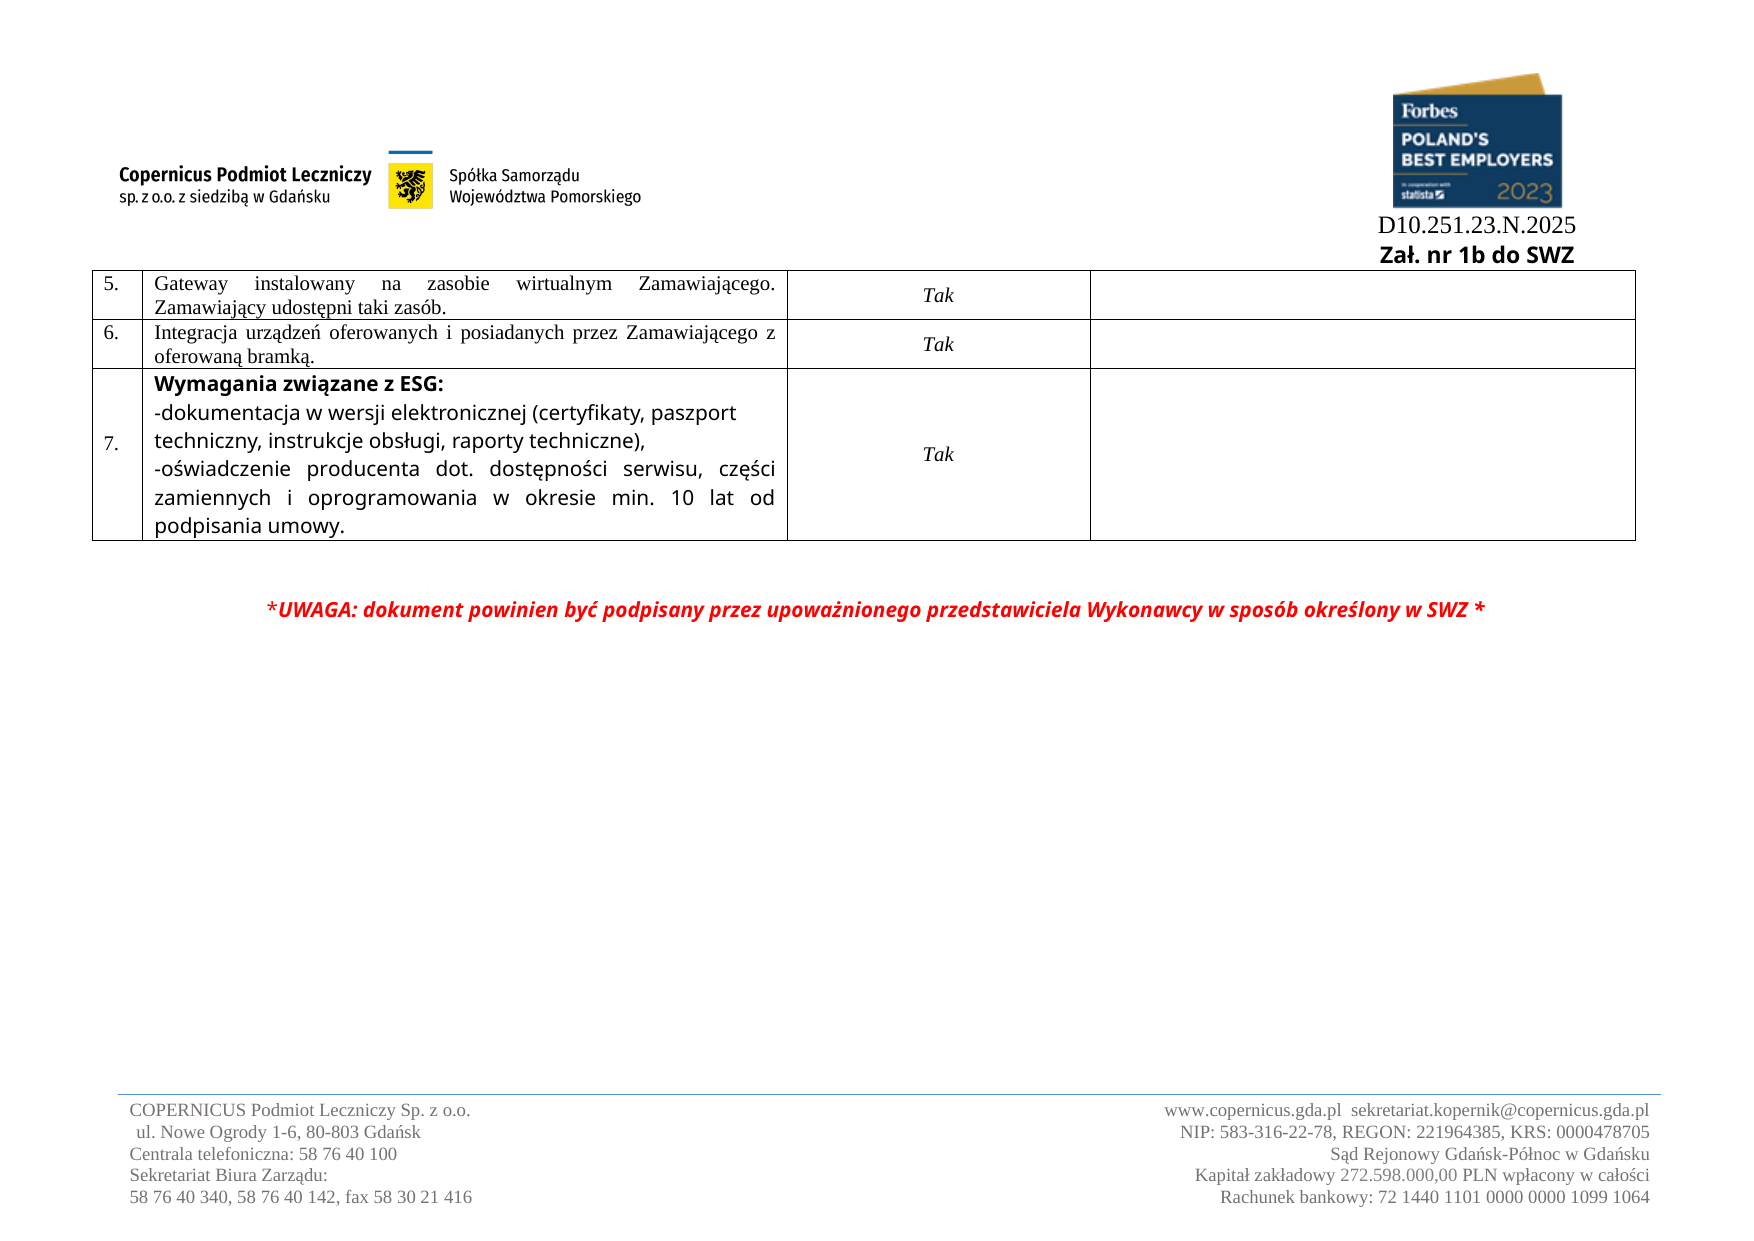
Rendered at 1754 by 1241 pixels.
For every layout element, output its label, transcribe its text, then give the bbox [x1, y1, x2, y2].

picture [118, 150, 644, 210]
table_cell Wymagania związane z ESG: -dokumentacja w wersji elektronicznej (certyfikaty, paszport techniczny, instrukcje obsługi, raporty techniczne), -oświadczenie producenta dot. dostępności serwisu, części zamiennych i oprogramowania w okresie min. 10 lat od podpisania umowy. [143, 369, 787, 540]
table_cell Tak [788, 369, 1090, 540]
text *UWAGA: dokument powinien być podpisany przez upoważnionego przedstawiciela Wykonawcy w sposób określony w SWZ * [118, 595, 1636, 624]
table_cell [93, 271, 142, 319]
table_cell [93, 369, 142, 540]
table_cell [1091, 271, 1635, 319]
table_cell [1091, 320, 1635, 368]
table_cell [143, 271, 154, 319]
table_cell [1091, 369, 1635, 540]
picture [1393, 73, 1564, 210]
table_cell Tak [788, 271, 1090, 319]
table_cell Gateway instalowany na zasobie wirtualnym Zamawiającego. Zamawiający udostępni taki zasób. [452, 271, 787, 319]
table_cell Tak [788, 320, 1090, 368]
table_cell Integracja urządzeń oferowanych i posiadanych przez Zamawiającego z oferowaną bramką. [143, 320, 787, 368]
table_cell [93, 320, 142, 368]
